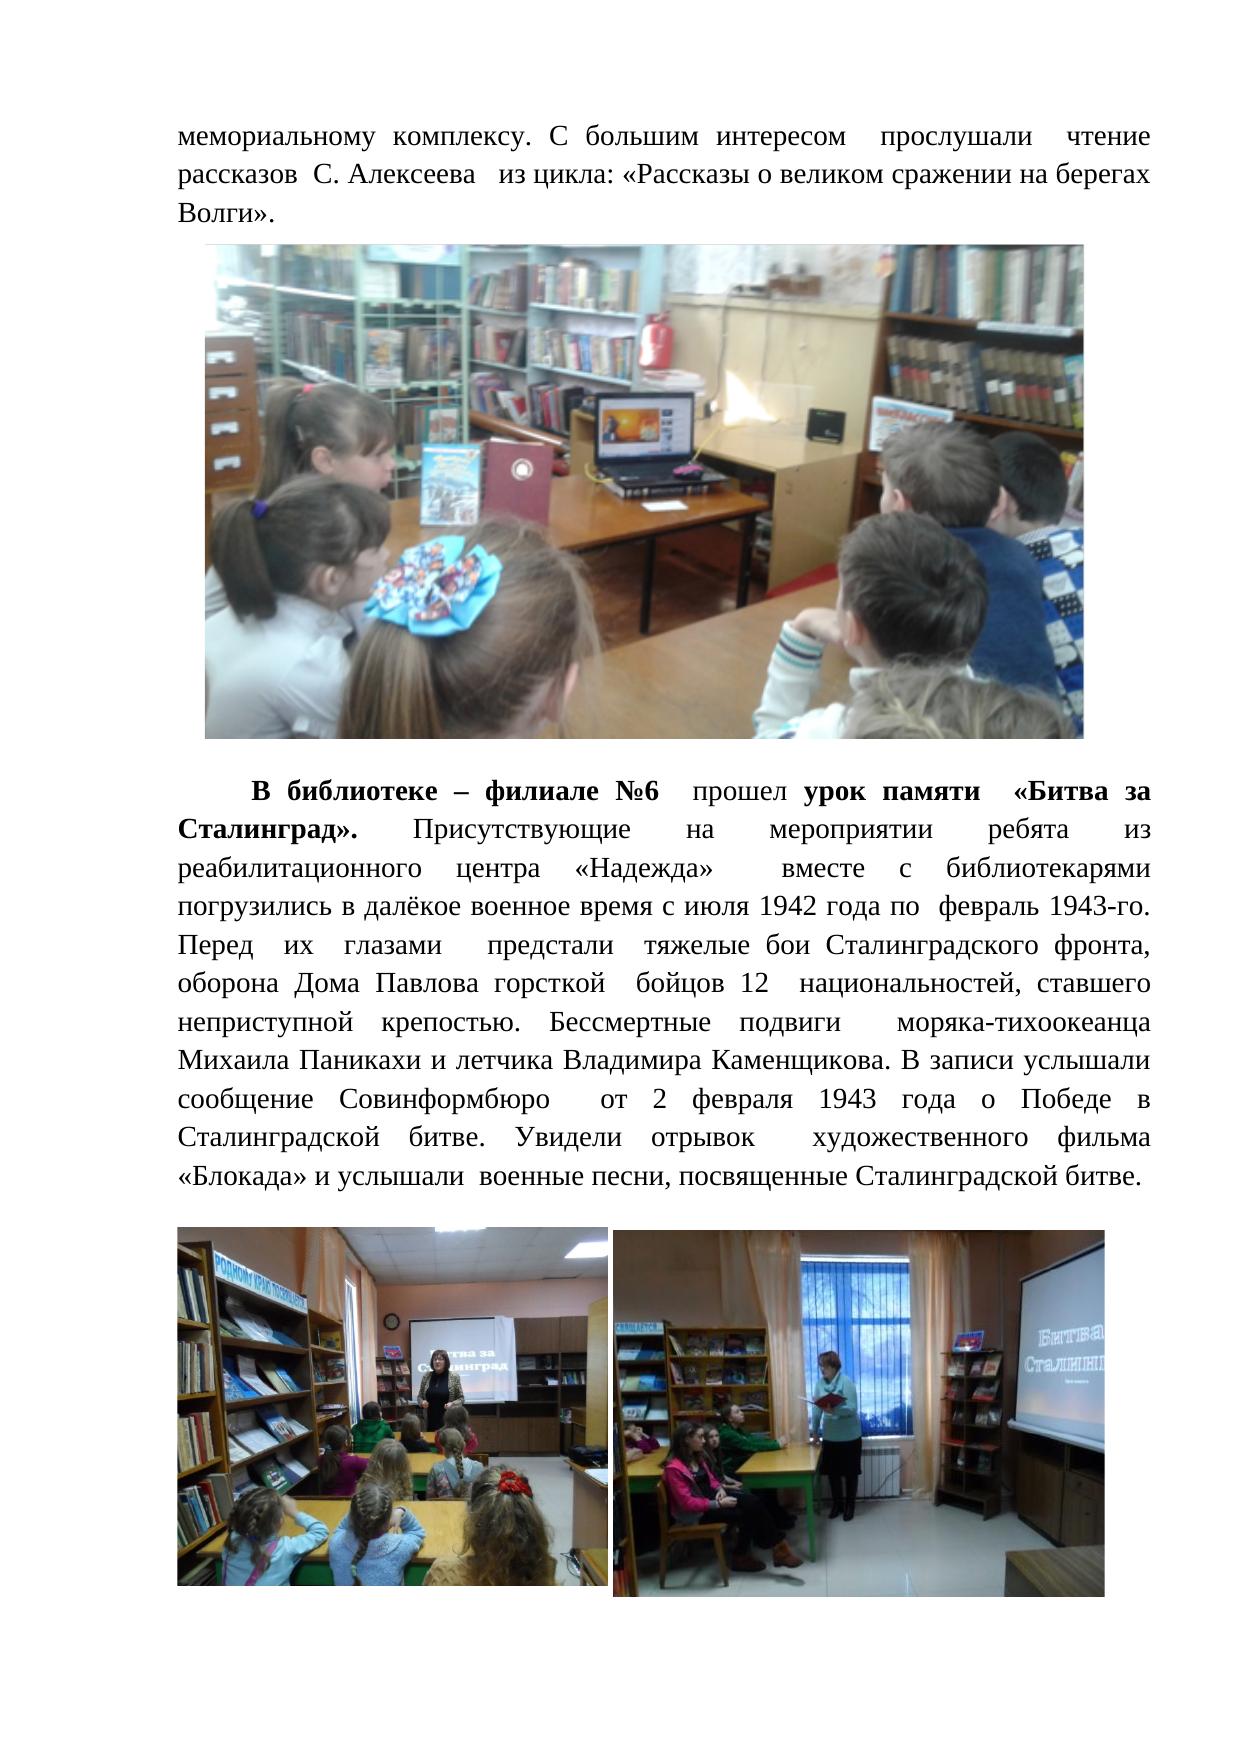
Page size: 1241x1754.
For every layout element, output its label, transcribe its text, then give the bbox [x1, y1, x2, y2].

text В библиотеке – филиале №6 прошел урок памяти «Битва за Сталинград». Присутствующие на мероприятии ребята из реабилитационного центра «Надежда» вместе с библиотекарями погрузились в далёкое военное время с июля 1942 года по февраль 1943-го. Перед их глазами предстали тяжелые бои Сталинградского фронта, оборона Дома Павлова горсткой бойцов 12 национальностей, ставшего неприступной крепостью. Бессмертные подвиги моряка-тихоокеанца Михаила Паникахи и летчика Владимира Каменщикова. В записи услышали сообщение Совинформбюро от 2 февраля 1943 года о Победе в Сталинградской битве. Увидели отрывок художественного фильма «Блокада» и услышали военные песни, посвященные Сталинградской битве. [177, 773, 1152, 1192]
picture [613, 1230, 1105, 1597]
picture [204, 243, 1086, 739]
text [177, 118, 1152, 229]
picture [177, 1227, 608, 1586]
